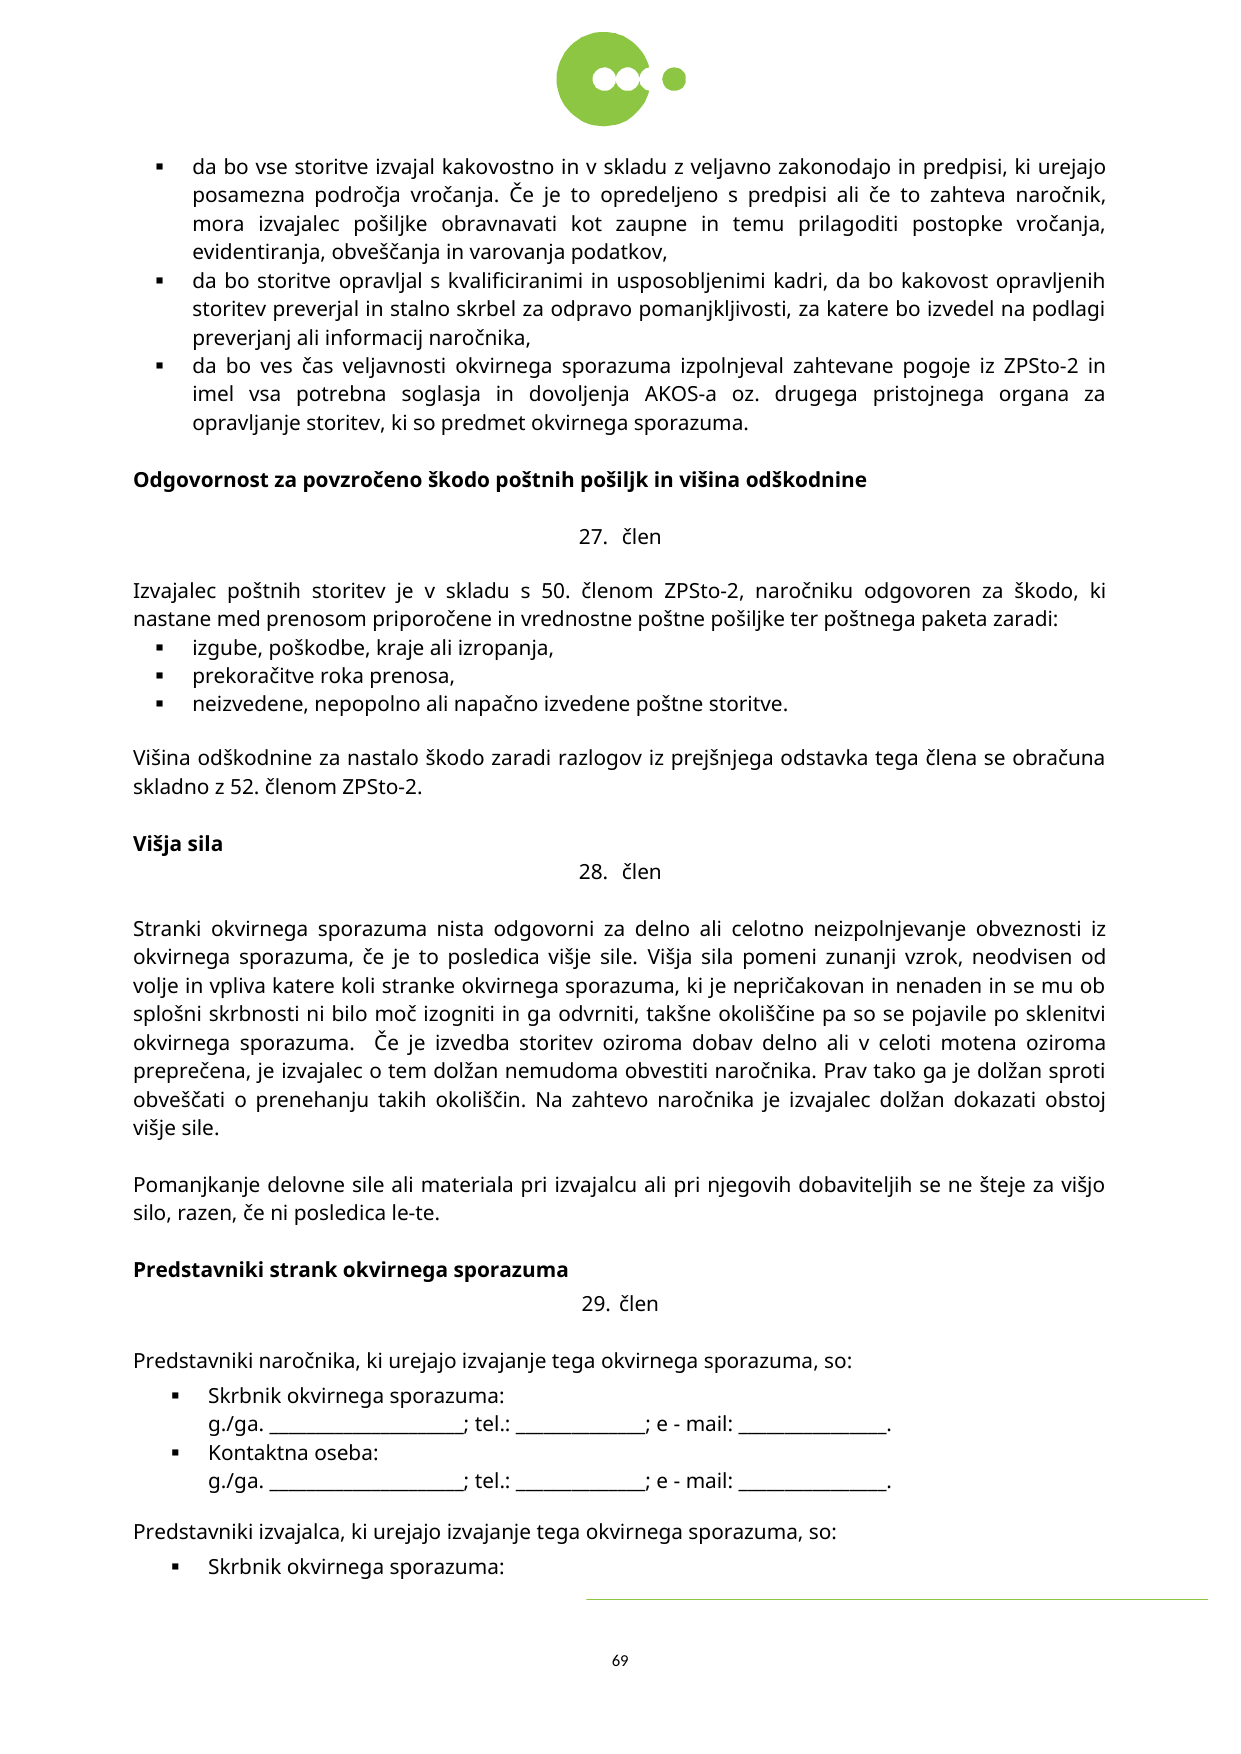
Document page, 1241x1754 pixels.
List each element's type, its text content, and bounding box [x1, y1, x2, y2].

list da bo storitve opravljal s kvalificiranimi in usposobljenimi kadri, da bo kakovost opravljenih storitev preverjal in stalno skrbel za odpravo pomanjkljivosti, za katere bo izvedel na podlagi preverjanj ali informacij naročnika, [154, 266, 1107, 351]
text Pomanjkanje delovne sile ali materiala pri izvajalcu ali pri njegovih dobaviteljih se ne šteje za višjo silo, razen, če ni posledica le-te. [133, 1170, 1107, 1227]
list prekoračitve roka prenosa, [154, 661, 1107, 689]
list člen [133, 857, 1107, 886]
list Kontaktna oseba: [170, 1438, 1107, 1466]
list neizvedene, nepopolno ali napačno izvedene poštne storitve. [154, 689, 1107, 718]
list da bo ves čas veljavnosti okvirnega sporazuma izpolnjeval zahtevane pogoje iz ZPSto-2 in imel vsa potrebna soglasja in dovoljenja AKOS-a oz. drugega pristojnega organa za opravljanje storitev, ki so predmet okvirnega sporazuma. [154, 351, 1107, 436]
text Višja sila [133, 829, 1107, 857]
text Stranki okvirnega sporazuma nista odgovorni za delno ali celotno neizpolnjevanje obveznosti iz okvirnega sporazuma, če je to posledica višje sile. Višja sila pomeni zunanji vzrok, neodvisen od volje in vpliva katere koli stranke okvirnega sporazuma, ki je nepričakovan in nenaden in se mu ob splošni skrbnosti ni bilo moč izogniti in ga odvrniti, takšne okoliščine pa so se pojavile po sklenitvi okvirnega sporazuma. Če je izvedba storitev oziroma dobav delno ali v celoti motena oziroma preprečena, je izvajalec o tem dolžan nemudoma obvestiti naročnika. Prav tako ga je dolžan sproti obveščati o prenehanju takih okoliščin. Na zahtevo naročnika je izvajalec dolžan dokazati obstoj višje sile. [133, 914, 1107, 1142]
list da bo vse storitve izvajal kakovostno in v skladu z veljavno zakonodajo in predpisi, ki urejajo posamezna področja vročanja. Če je to opredeljeno s predpisi ali če to zahteva naročnik, mora izvajalec pošiljke obravnavati kot zaupne in temu prilagoditi postopke vročanja, evidentiranja, obveščanja in varovanja podatkov, [154, 152, 1107, 266]
text Predstavniki izvajalca, ki urejajo izvajanje tega okvirnega sporazuma, so: [133, 1517, 1107, 1546]
list člen [133, 1289, 1107, 1318]
list Skrbnik okvirnega sporazuma: [170, 1381, 1107, 1409]
list izgube, poškodbe, kraje ali izropanja, [154, 633, 1107, 661]
text Odgovornost za povzročeno škodo poštnih pošiljk in višina odškodnine [133, 465, 1107, 493]
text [208, 1466, 1107, 1495]
text Izvajalec poštnih storitev je v skladu s 50. členom ZPSto-2, naročniku odgovoren za škodo, ki nastane med prenosom priporočene in vrednostne poštne pošiljke ter poštnega paketa zaradi: [133, 576, 1107, 633]
text Višina odškodnine za nastalo škodo zaradi razlogov iz prejšnjega odstavka tega člena se obračuna skladno z 52. členom ZPSto-2. [133, 743, 1107, 800]
list Skrbnik okvirnega sporazuma: [170, 1552, 1107, 1581]
list člen [133, 522, 1107, 550]
text Predstavniki naročnika, ki urejajo izvajanje tega okvirnega sporazuma, so: [133, 1346, 1107, 1375]
text Predstavniki strank okvirnega sporazuma [133, 1255, 1107, 1284]
text g./ga. _____________________; tel.: ______________; e - mail: ________________. [208, 1409, 1107, 1438]
